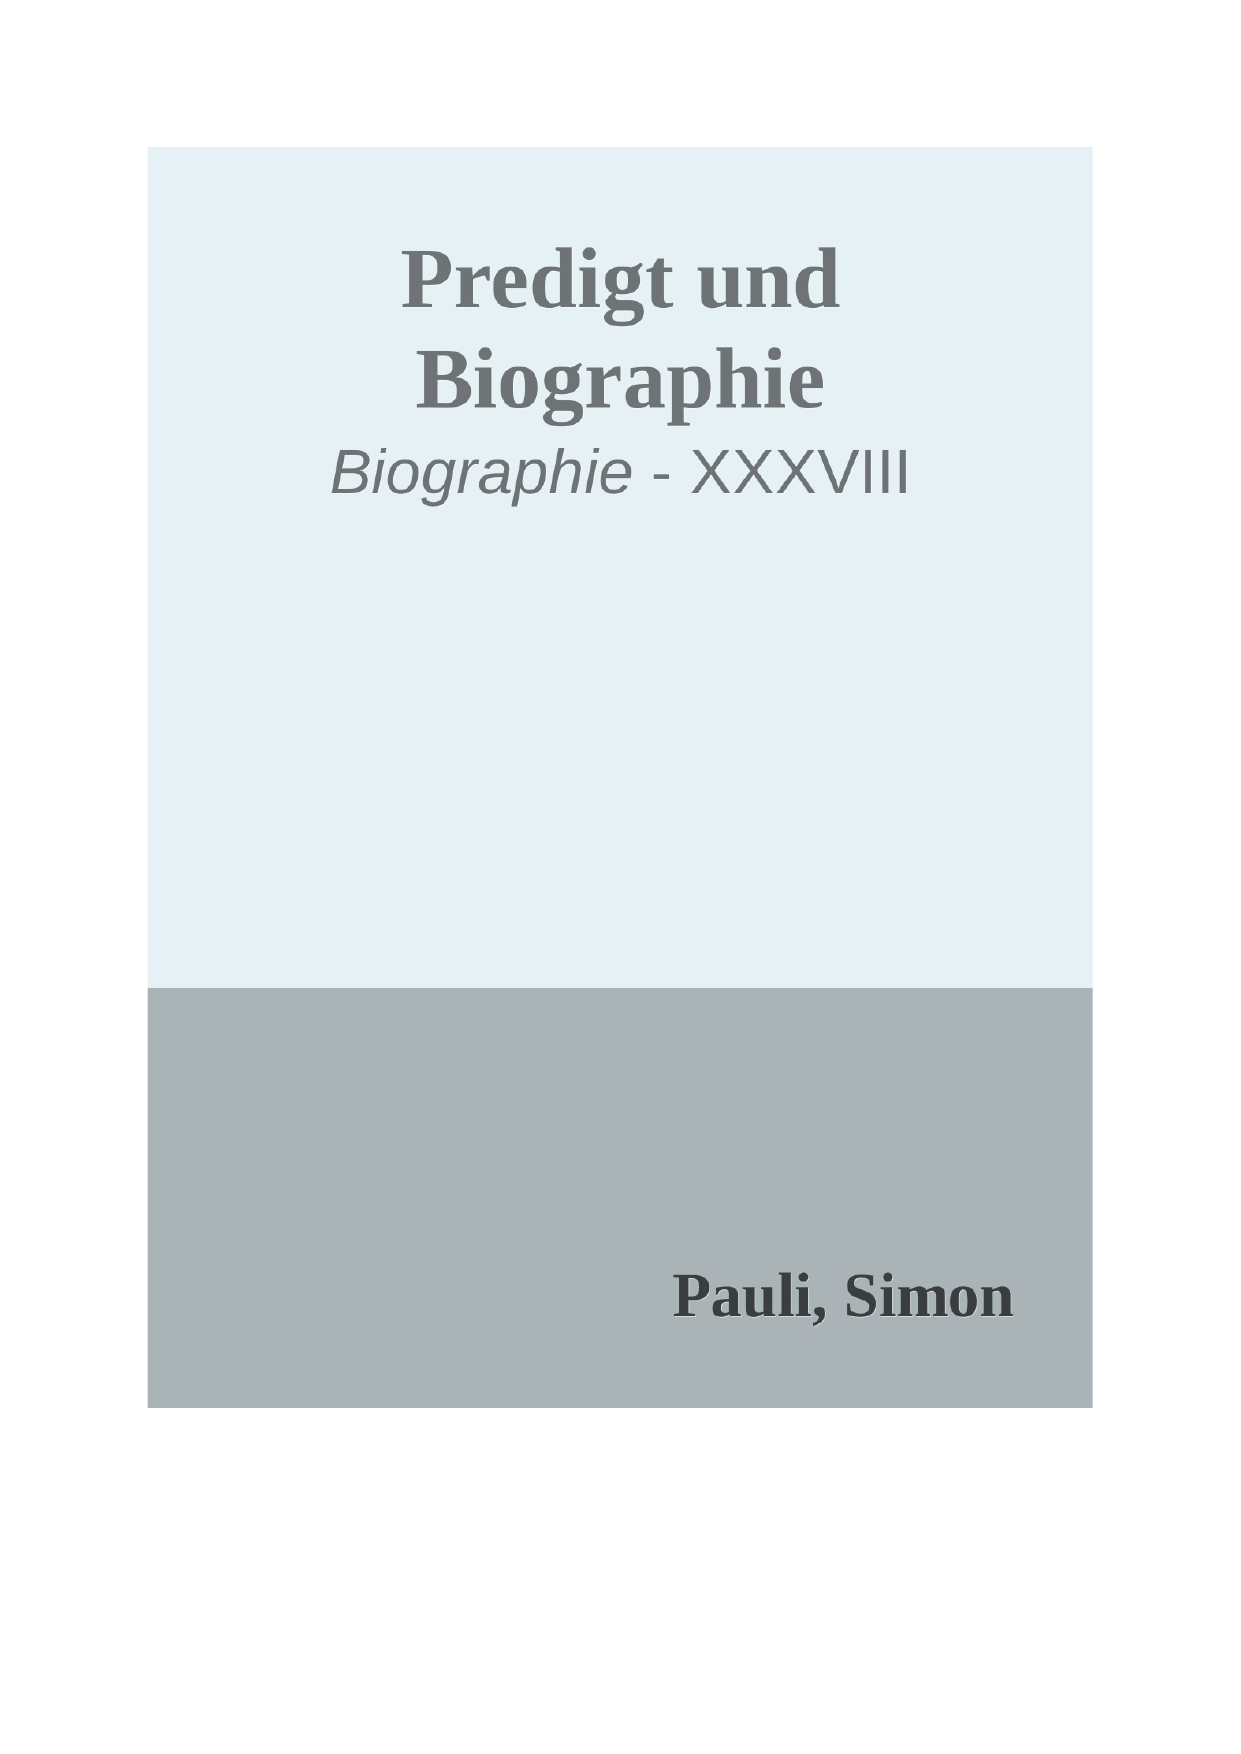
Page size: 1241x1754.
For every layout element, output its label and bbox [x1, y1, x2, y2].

picture [147, 147, 1093, 1408]
